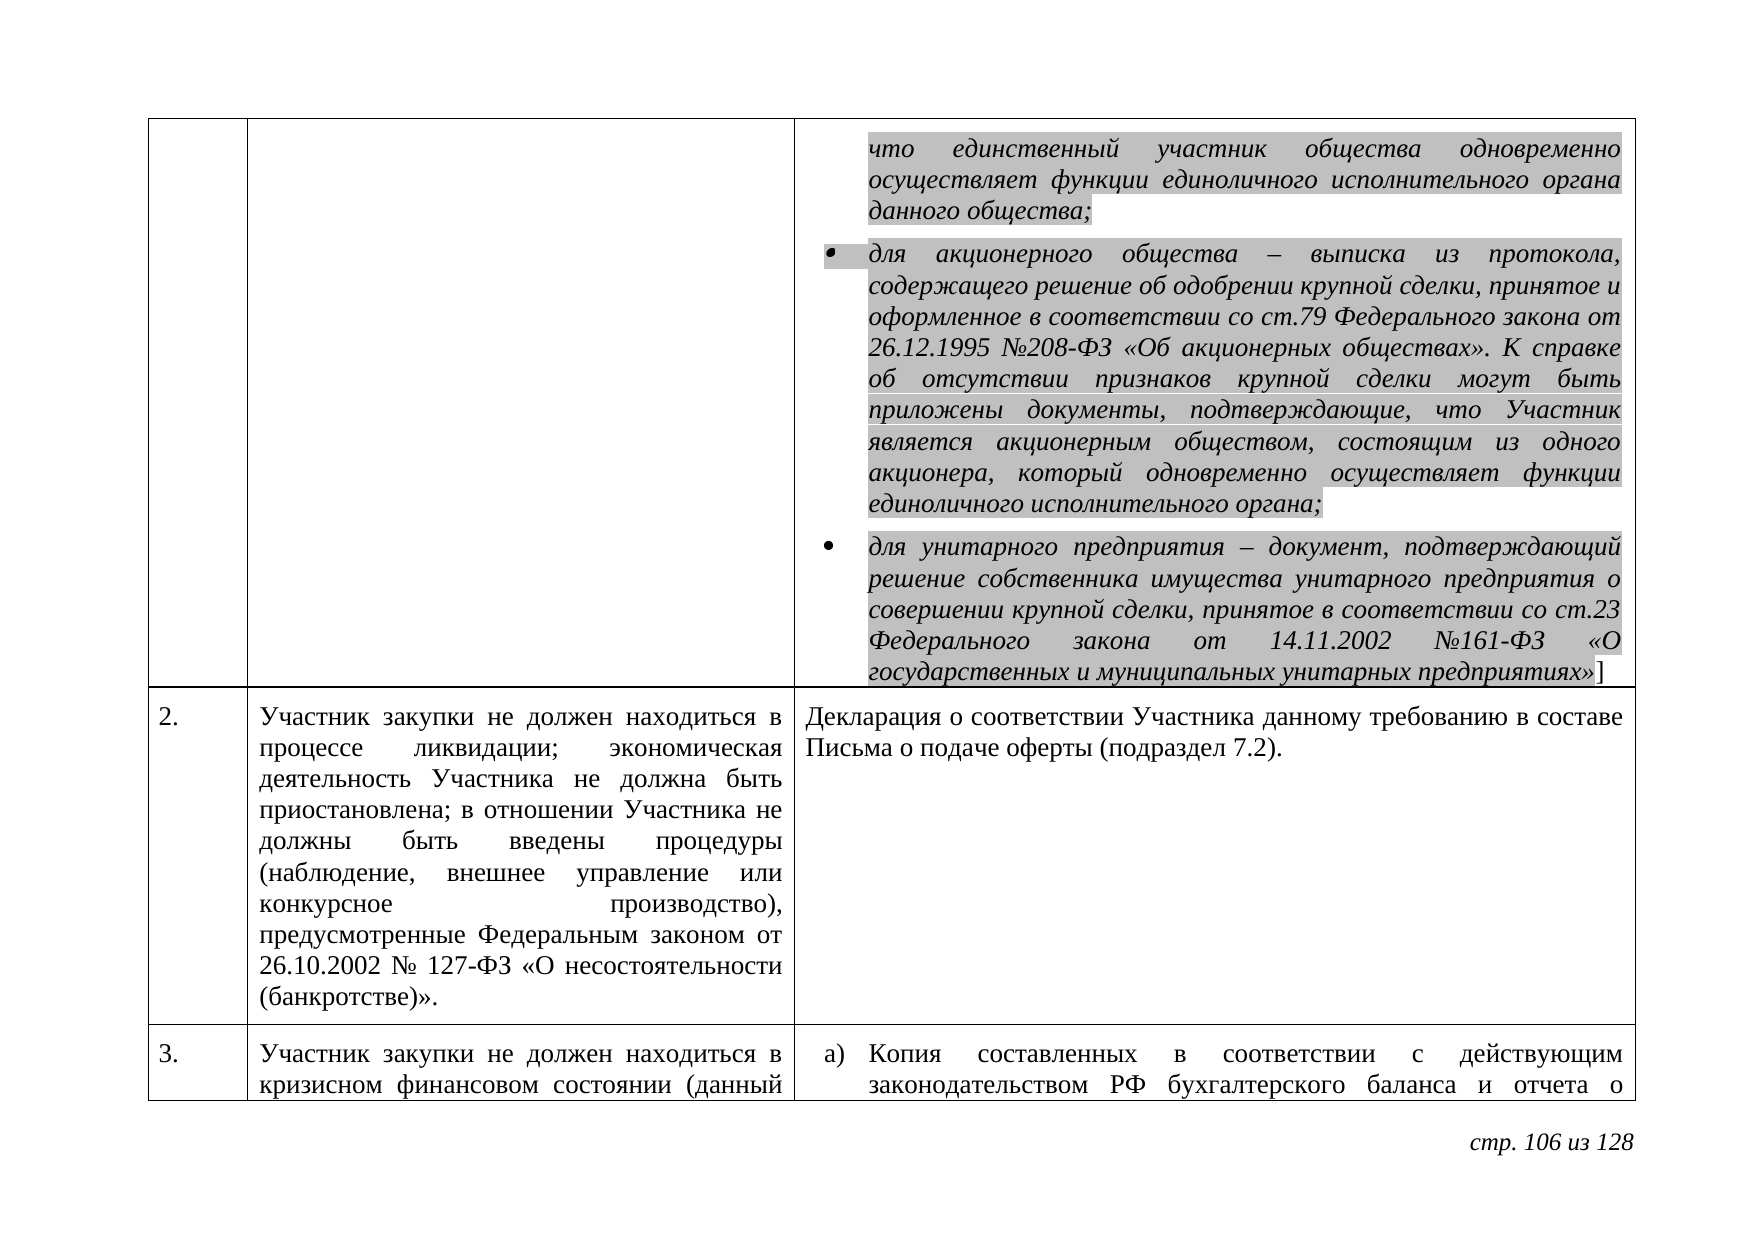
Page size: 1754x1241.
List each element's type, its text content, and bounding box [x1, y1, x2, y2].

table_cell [795, 1025, 1635, 1100]
table_cell Декларация о соответствии Участника данному требованию в составе Письма о подаче оферты (подраздел 7.2). [795, 688, 1635, 1024]
table_cell [149, 688, 247, 1024]
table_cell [248, 119, 794, 686]
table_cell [795, 119, 1635, 686]
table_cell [248, 1025, 794, 1100]
table_cell [149, 119, 247, 686]
table_cell Участник закупки не должен находиться в процессе ликвидации; экономическая деятельность Участника не должна быть приостановлена; в отношении Участника не должны быть введены процедуры (наблюдение, внешнее управление или конкурсное производство), предусмотренные Федеральным законом от 26.10.2002 № 127-ФЗ «О несостоятельности (банкротстве)». [248, 688, 794, 1024]
table_cell [149, 1025, 247, 1100]
